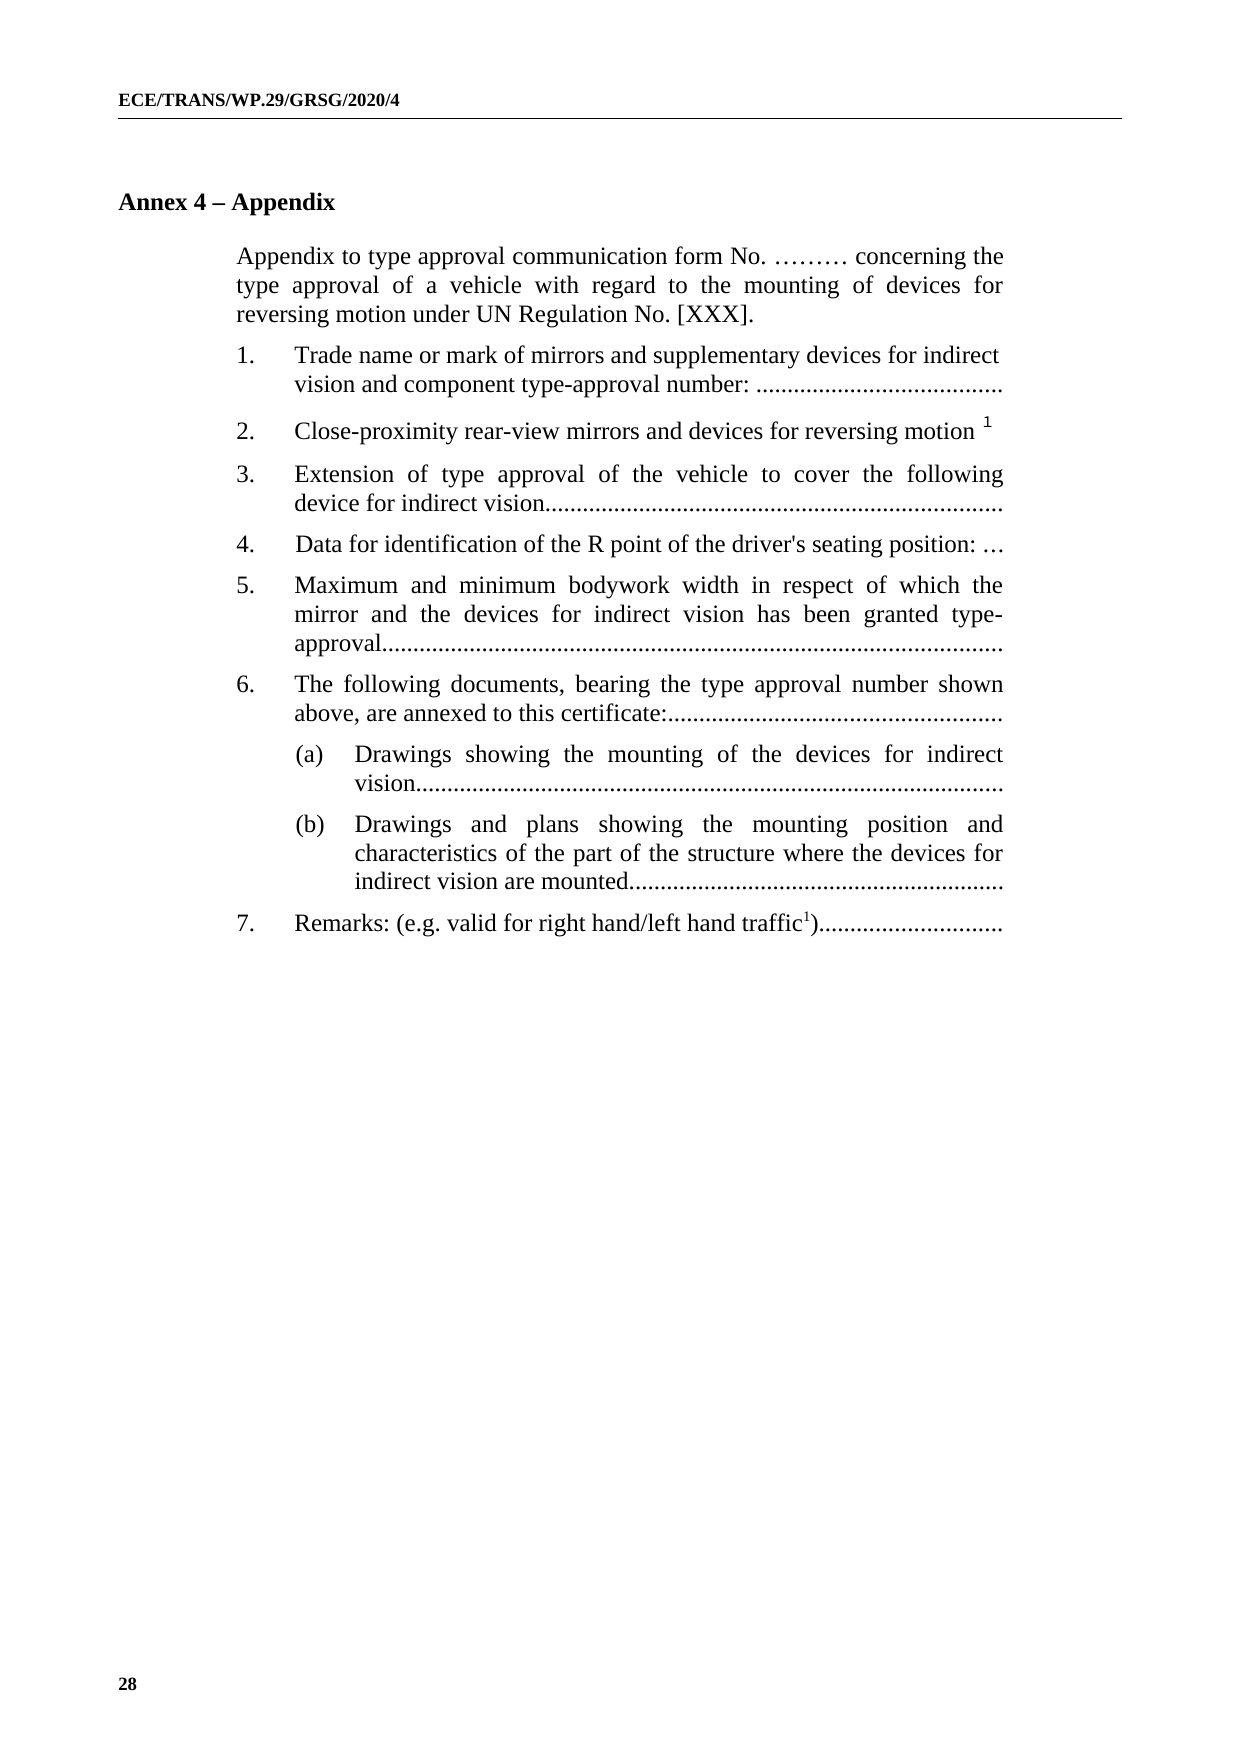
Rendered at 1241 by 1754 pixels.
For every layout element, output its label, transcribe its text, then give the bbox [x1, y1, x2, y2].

text 2. Close-proximity rear-view mirrors and devices for reversing motion１ [236, 410, 1004, 446]
text Annex 4 – Appendix [118, 185, 1004, 216]
text 7. Remarks: (e.g. valid for right hand/left hand traffic1) [236, 908, 1004, 936]
text 6. The following documents, bearing the type approval number shown above, are annexed to this certificate: [236, 669, 1004, 726]
text (a) Drawings showing the mounting of the devices for indirect vision [295, 739, 1004, 796]
text 1. Trade name or mark of mirrors and supplementary devices for indirect vision and component type-approval number: [236, 340, 1004, 398]
text 5. Maximum and minimum bodywork width in respect of which the mirror and the devices for indirect vision has been granted type-approval [236, 570, 1004, 656]
text (b) Drawings and plans showing the mounting position and characteristics of the part of the structure where the devices for indirect vision are mounted. [295, 809, 1004, 895]
text Appendix to type approval communication form No. ……… concerning the type approval of a vehicle with regard to the mounting of devices for reversing motion under UN Regulation No. [XXX]. [236, 241, 1004, 328]
text 4. Data for identification of the R point of the driver's seating position: [236, 529, 1004, 558]
text 3. Extension of type approval of the vehicle to cover the following device for indirect vision [236, 459, 1004, 516]
